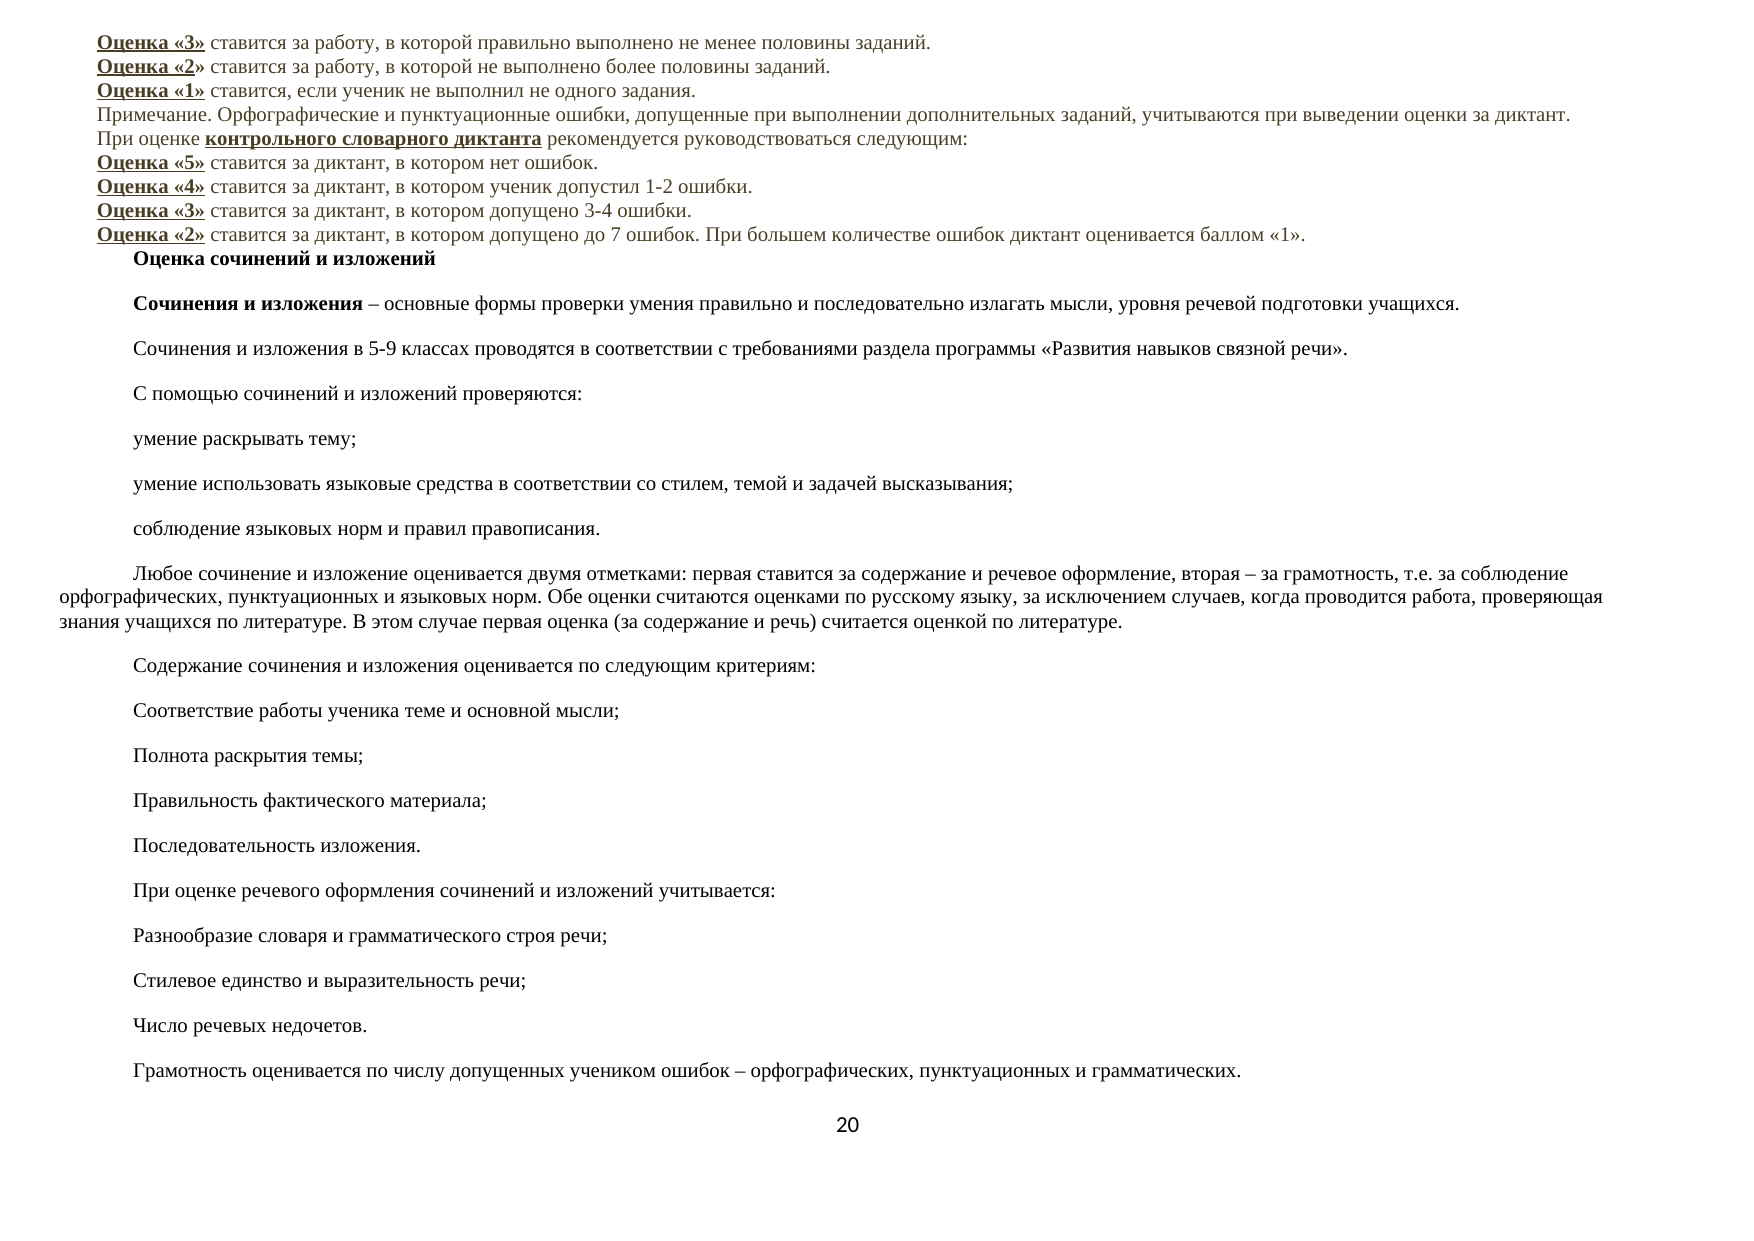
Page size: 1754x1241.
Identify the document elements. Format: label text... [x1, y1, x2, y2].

text Оценка «3» ставится за работу, в которой правильно выполнено не менее половины заданий. [97, 29, 1636, 54]
text соблюдение языковых норм и правил правописания. [59, 516, 1636, 539]
text Оценка «2» ставится за работу, в которой не выполнено более половины заданий. [97, 54, 1636, 78]
text Соответствие работы ученика теме и основной мысли; [59, 698, 1636, 722]
text Содержание сочинения и изложения оценивается по следующим критериям: [59, 653, 1636, 677]
text Оценка «5» ставится за диктант, в котором нет ошибок. [97, 150, 1636, 174]
text умение использовать языковые средства в соответствии со стилем, темой и задачей высказывания; [59, 471, 1636, 495]
text При оценке контрольного словарного диктанта рекомендуется руководствоваться следующим: [97, 126, 1636, 150]
text Оценка «4» ставится за диктант, в котором ученик допустил 1-2 ошибки. [97, 174, 1636, 198]
text С помощью сочинений и изложений проверяются: [59, 381, 1636, 405]
text Число речевых недочетов. [59, 1013, 1636, 1037]
text Примечание. Орфографические и пунктуационные ошибки, допущенные при выполнении дополнительных заданий, учитываются при выведении оценки за диктант. [97, 102, 1636, 126]
text При оценке речевого оформления сочинений и изложений учитывается: [59, 878, 1636, 902]
text Правильность фактического материала; [59, 788, 1636, 812]
text Последовательность изложения. [59, 833, 1636, 857]
text Оценка «1» ставится, если ученик не выполнил не одного задания. [97, 78, 1636, 102]
text Оценка «3» ставится за диктант, в котором допущено 3-4 ошибки. [97, 198, 1636, 222]
text Грамотность оценивается по числу допущенных учеником ошибок – орфографических, пунктуационных и грамматических. [59, 1057, 1636, 1082]
text Сочинения и изложения – основные формы проверки умения правильно и последовательно излагать мысли, уровня речевой подготовки учащихся. [59, 291, 1636, 315]
text Разнообразие словаря и грамматического строя речи; [59, 923, 1636, 947]
text Любое сочинение и изложение оценивается двумя отметками: первая ставится за содержание и речевое оформление, вторая – за грамотность, т.е. за соблюдение орфографических, пунктуационных и языковых норм. Обе оценки считаются оценками по русскому языку, за исключением случаев, когда проводится работа, проверяющая знания учащихся по литературе. В этом случае первая оценка (за содержание и речь) считается оценкой по литературе. [59, 560, 1636, 633]
text Полнота раскрытия темы; [59, 743, 1636, 767]
text Оценка сочинений и изложений [59, 246, 1636, 270]
text Сочинения и изложения в 5-9 классах проводятся в соответствии с требованиями раздела программы «Развития навыков связной речи». [59, 336, 1636, 360]
text Стилевое единство и выразительность речи; [59, 968, 1636, 992]
text Оценка «2» ставится за диктант, в котором допущено до 7 ошибок. При большем количестве ошибок диктант оценивается баллом «1». [97, 222, 1636, 246]
text умение раскрывать тему; [59, 426, 1636, 450]
